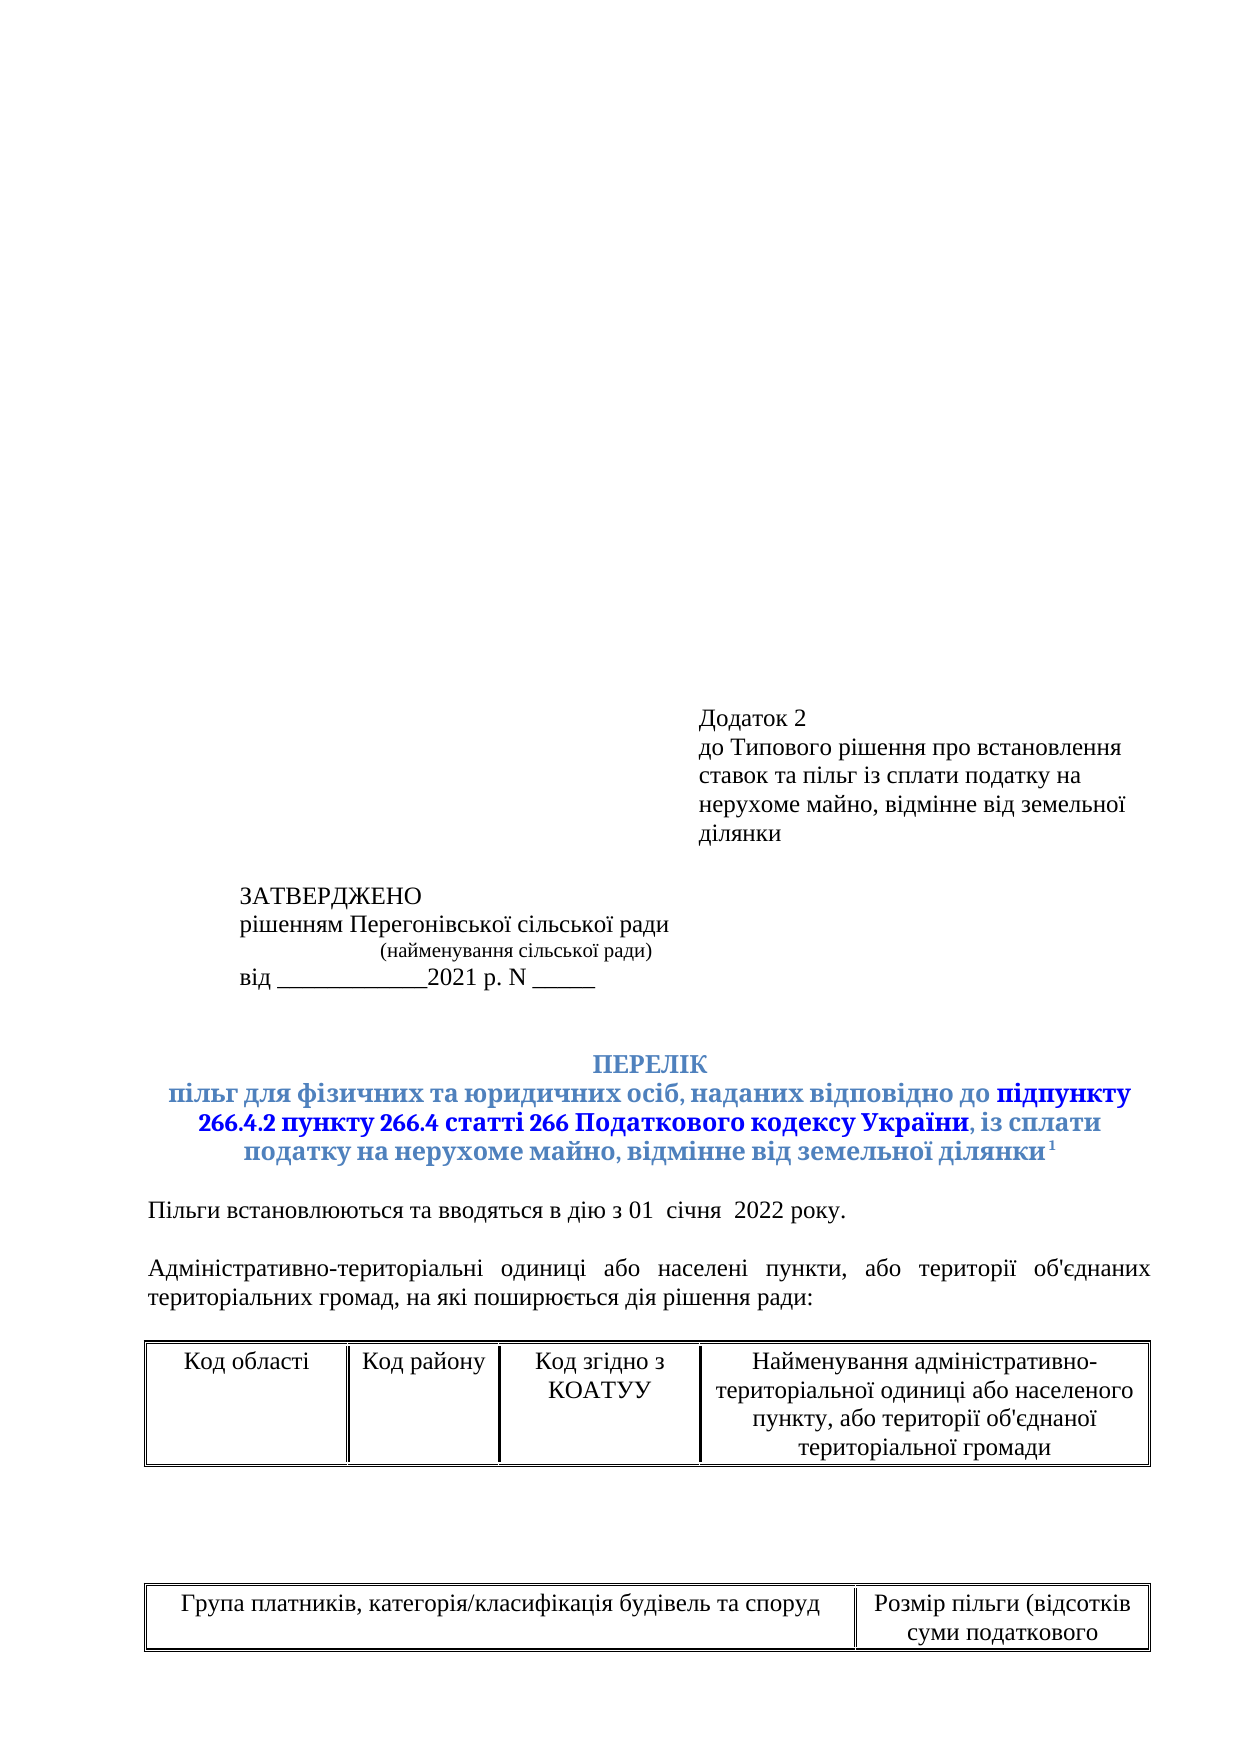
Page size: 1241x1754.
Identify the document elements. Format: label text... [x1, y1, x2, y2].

table_header Додаток 2 до Типового рішення про встановлення ставок та пільг із сплати податку на нерухоме майно, відмінне від земельної ділянки [696, 353, 1148, 849]
text Пільги встановлюються та вводяться в дію з 01 січня 2022 року. [148, 1196, 1152, 1224]
table_header Найменування адміністративно-територіальної одиниці або населеного пункту, або території об'єднаної територіальної громади [700, 1344, 1148, 1463]
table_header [147, 1586, 856, 1648]
table_header Код області [147, 1342, 348, 1463]
text Адміністративно-територіальні одиниці або населені пункти, або території об'єднаних територіальних громад, на які поширюється дія рішення ради: [148, 1253, 1152, 1311]
table_header ЗАТВЕРДЖЕНО рішенням Перегонівської сільської ради (найменування сільської ради) від ____________2021 р. N _____ [237, 878, 688, 993]
subtitle ПЕРЕЛІК пільг для фізичних та юридичних осіб, наданих відповідно до підпункту 266.4.2 пункту 266.4 статті 266 Податкового кодексу України, із сплати податку на нерухоме майно, відмінне від земельної ділянки 1 [148, 1051, 1152, 1166]
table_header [856, 1586, 1148, 1648]
table_header Код району [348, 1342, 499, 1463]
table_header Код згідно з КОАТУУ [499, 1342, 700, 1463]
